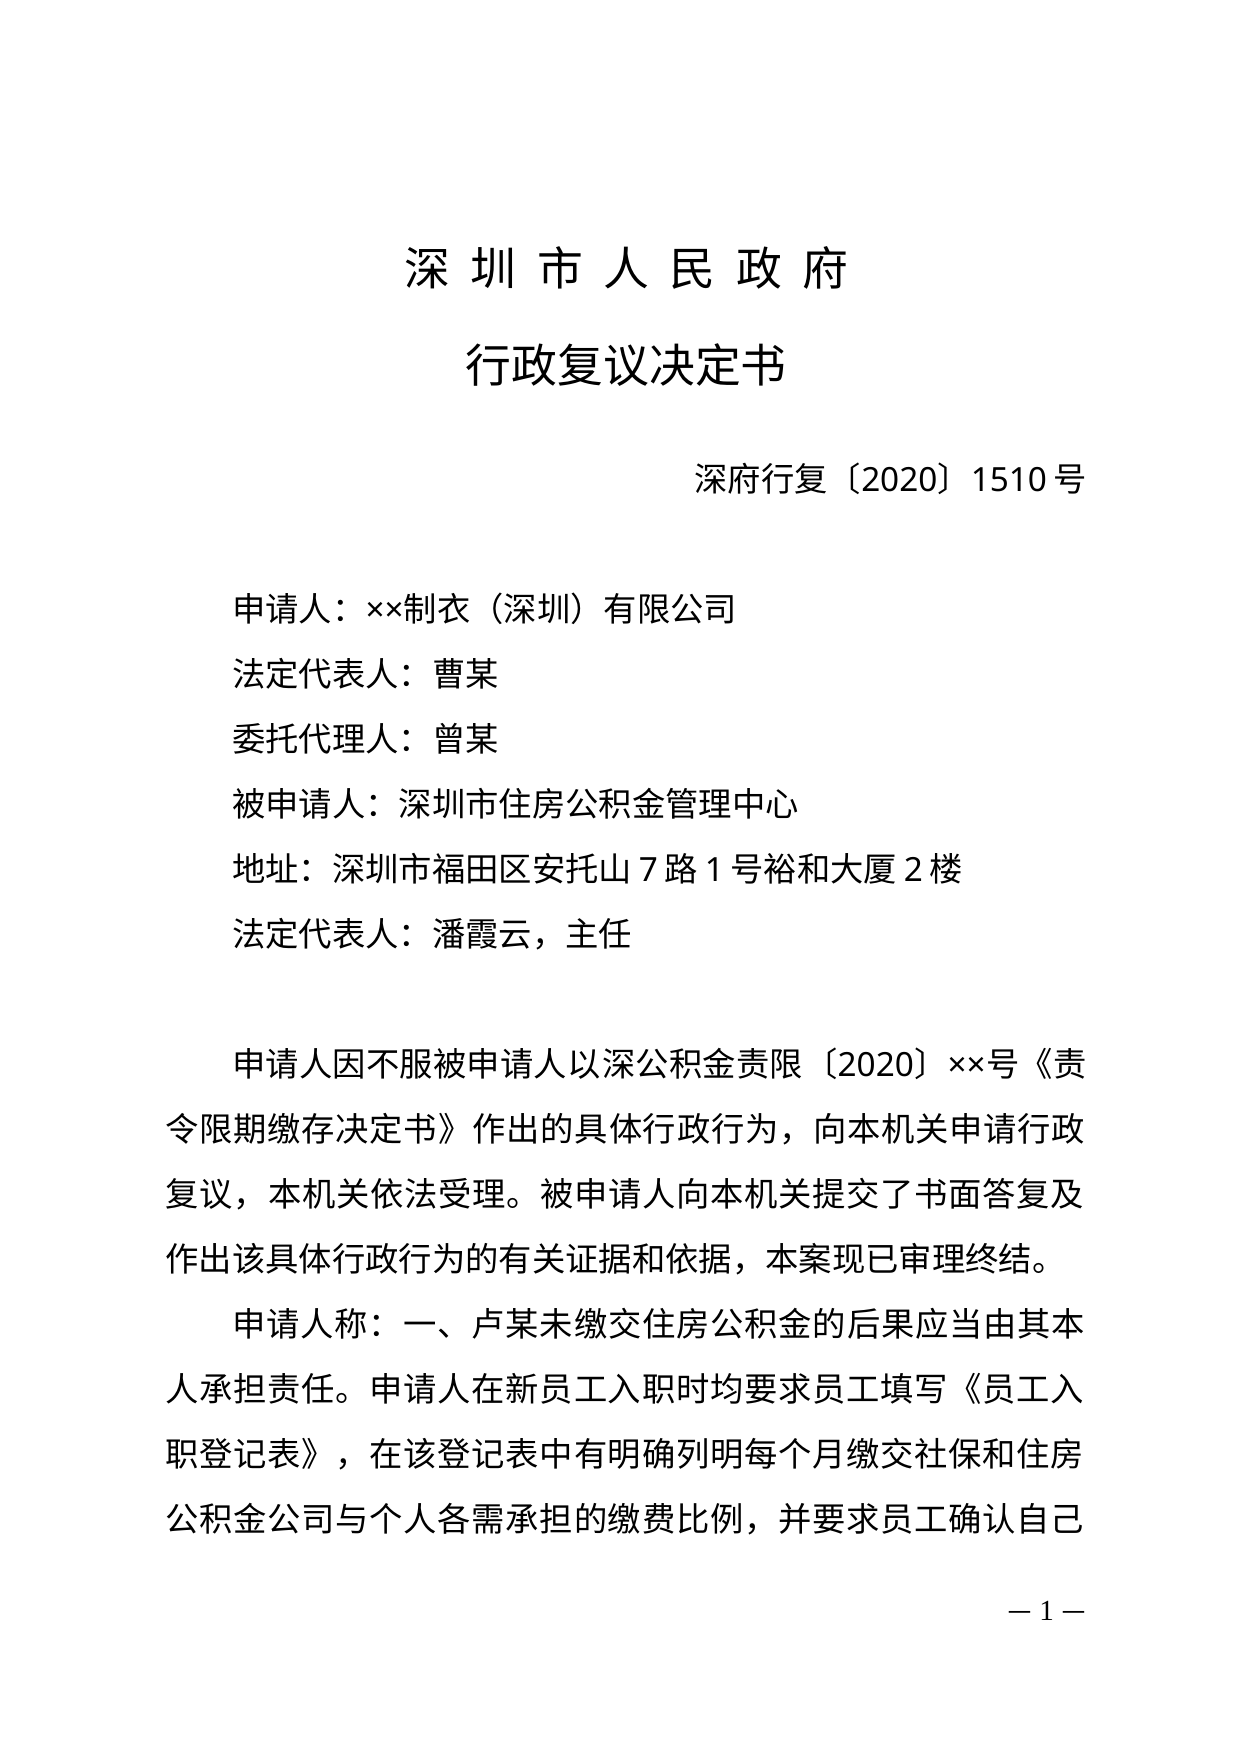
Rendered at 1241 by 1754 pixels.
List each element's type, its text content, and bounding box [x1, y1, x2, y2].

text 申请人因不服被申请人以深公积金责限〔2020〕××号《责令限期缴存决定书》作出的具体行政行为，向本机关申请行政复议，本机关依法受理。被申请人向本机关提交了书面答复及作出该具体行政行为的有关证据和依据，本案现已审理终结。 [165, 1029, 1087, 1289]
text 委托代理人：曾某 [165, 704, 1087, 769]
text 深府行复〔2020〕1510号 [165, 444, 1087, 509]
text 法定代表人：曹某 [165, 639, 1087, 704]
text 地址：深圳市福田区安托山7路1号裕和大厦2楼 [165, 834, 1087, 899]
text 深 圳 市 人 民 政 府 [165, 217, 1087, 314]
text 申请人：××制衣（深圳）有限公司 [165, 574, 1087, 639]
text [165, 1289, 1087, 1549]
text 被申请人：深圳市住房公积金管理中心 [165, 769, 1087, 834]
text 法定代表人：潘霞云，主任 [165, 899, 1087, 964]
text 行政复议决定书 [165, 314, 1087, 412]
